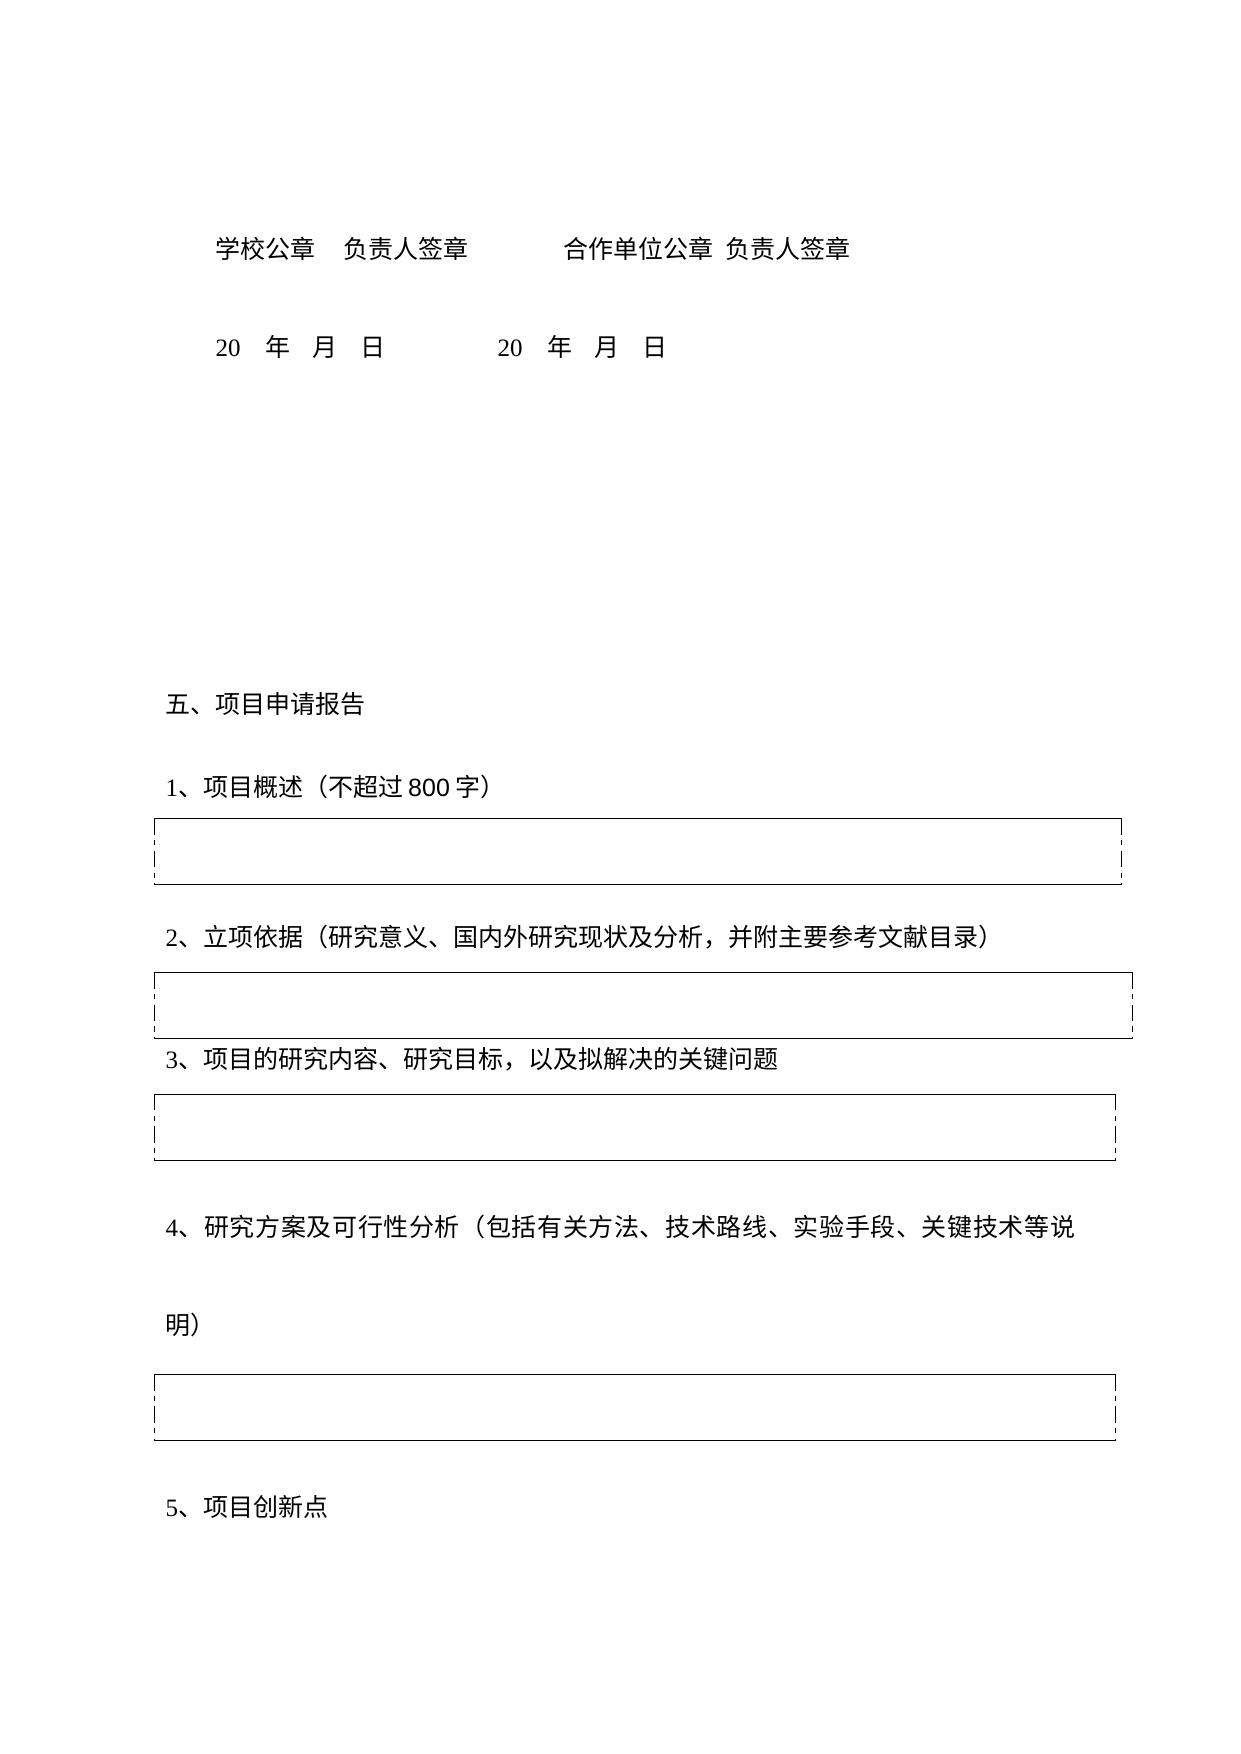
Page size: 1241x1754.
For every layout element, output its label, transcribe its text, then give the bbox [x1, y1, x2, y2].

text 5、项目创新点 [165, 1473, 1075, 1538]
text 20 年 月 日 20 年 月 日 [165, 313, 1075, 378]
text 3、项目的研究内容、研究目标，以及拟解决的关键问题 [165, 1039, 1075, 1076]
table_header [154, 819, 1122, 884]
text 1、项目概述（不超过800字） [165, 753, 1075, 818]
text 4、研究方案及可行性分析（包括有关方法、技术路线、实验手段、关键技术等说明） [165, 1193, 1075, 1356]
text 2、立项依据（研究意义、国内外研究现状及分析，并附主要参考文献目录） [165, 918, 1185, 954]
table_header [154, 1095, 1115, 1160]
table_header [154, 1375, 1115, 1440]
text 五、项目申请报告 [165, 670, 1075, 735]
text 学校公章 负责人签章 合作单位公章 负责人签章 [165, 215, 1075, 280]
table_header [154, 973, 1132, 1038]
